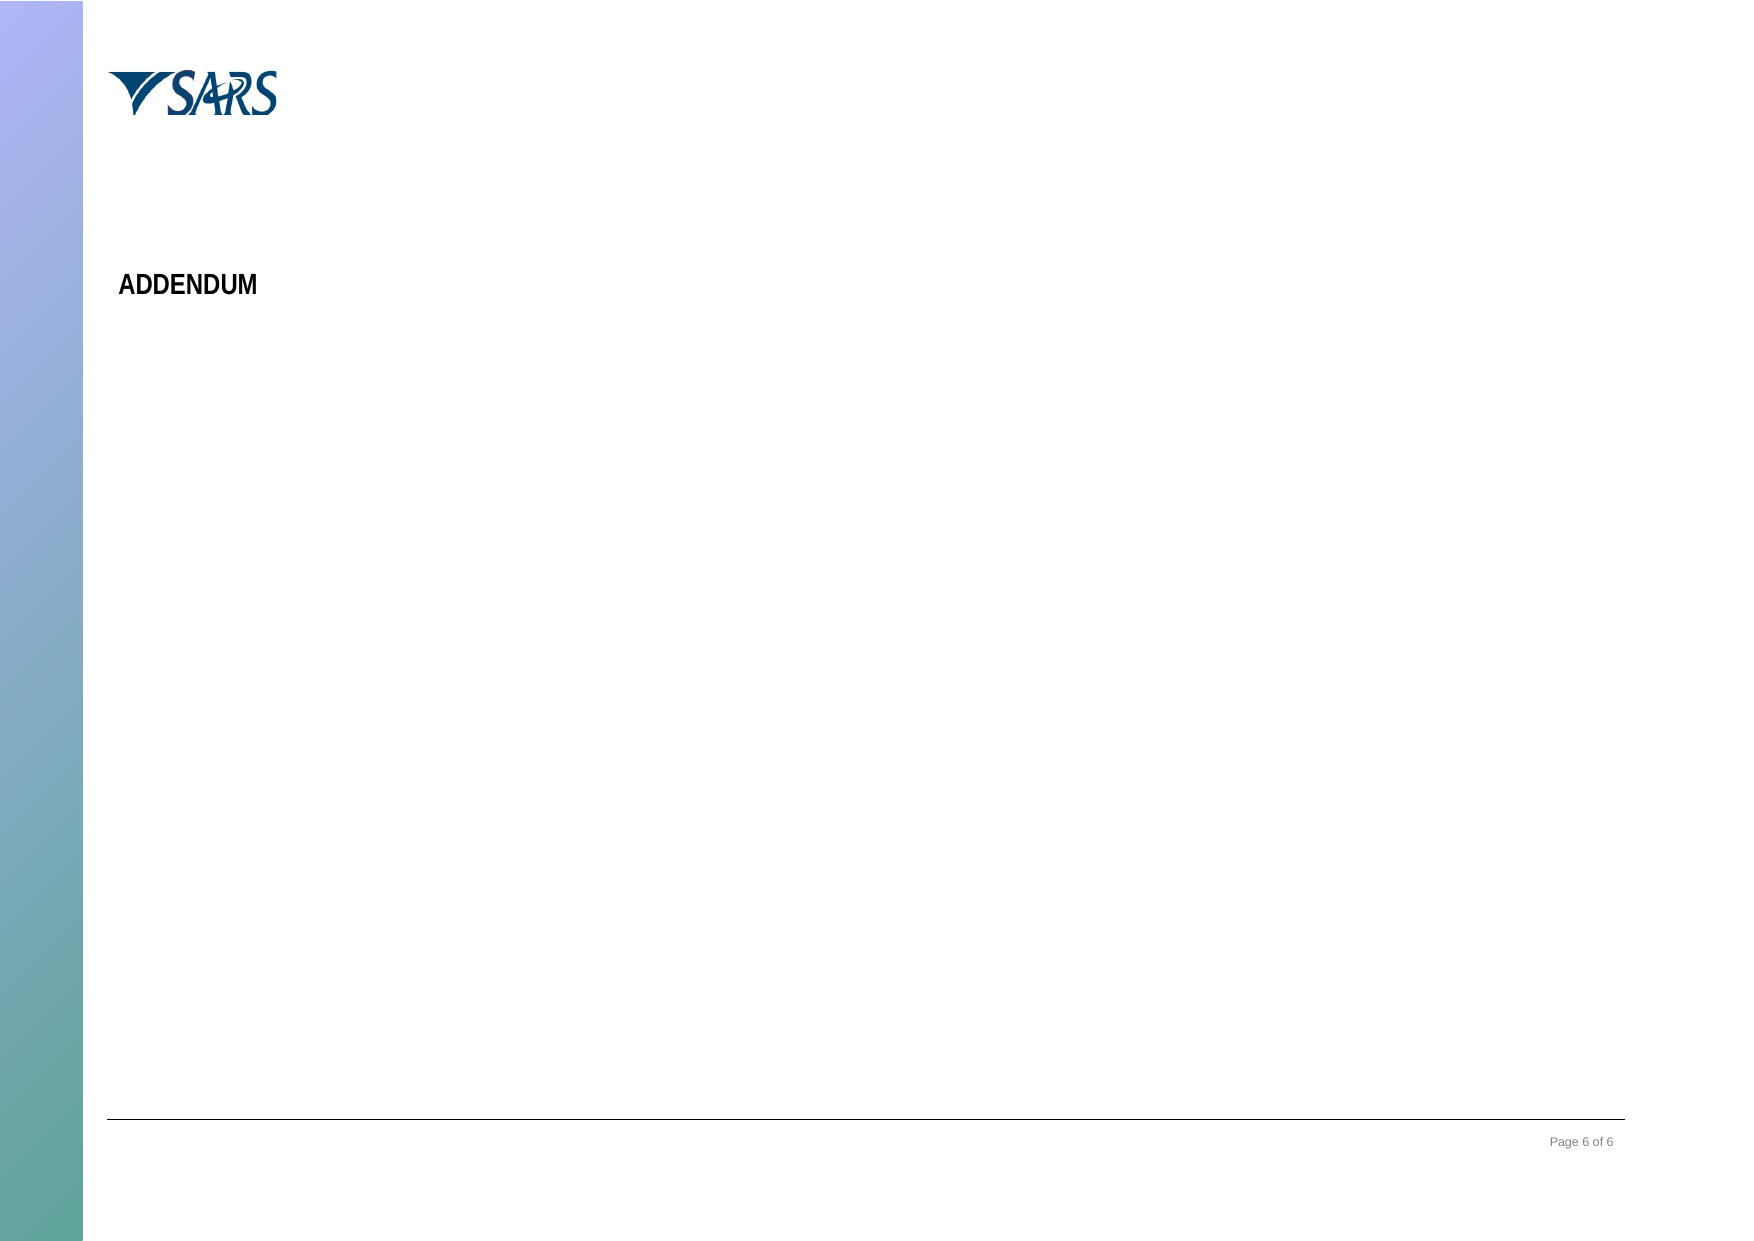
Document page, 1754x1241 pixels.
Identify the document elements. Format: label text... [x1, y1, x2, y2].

picture [107, 70, 276, 115]
text ADDENDUM [118, 267, 1636, 300]
